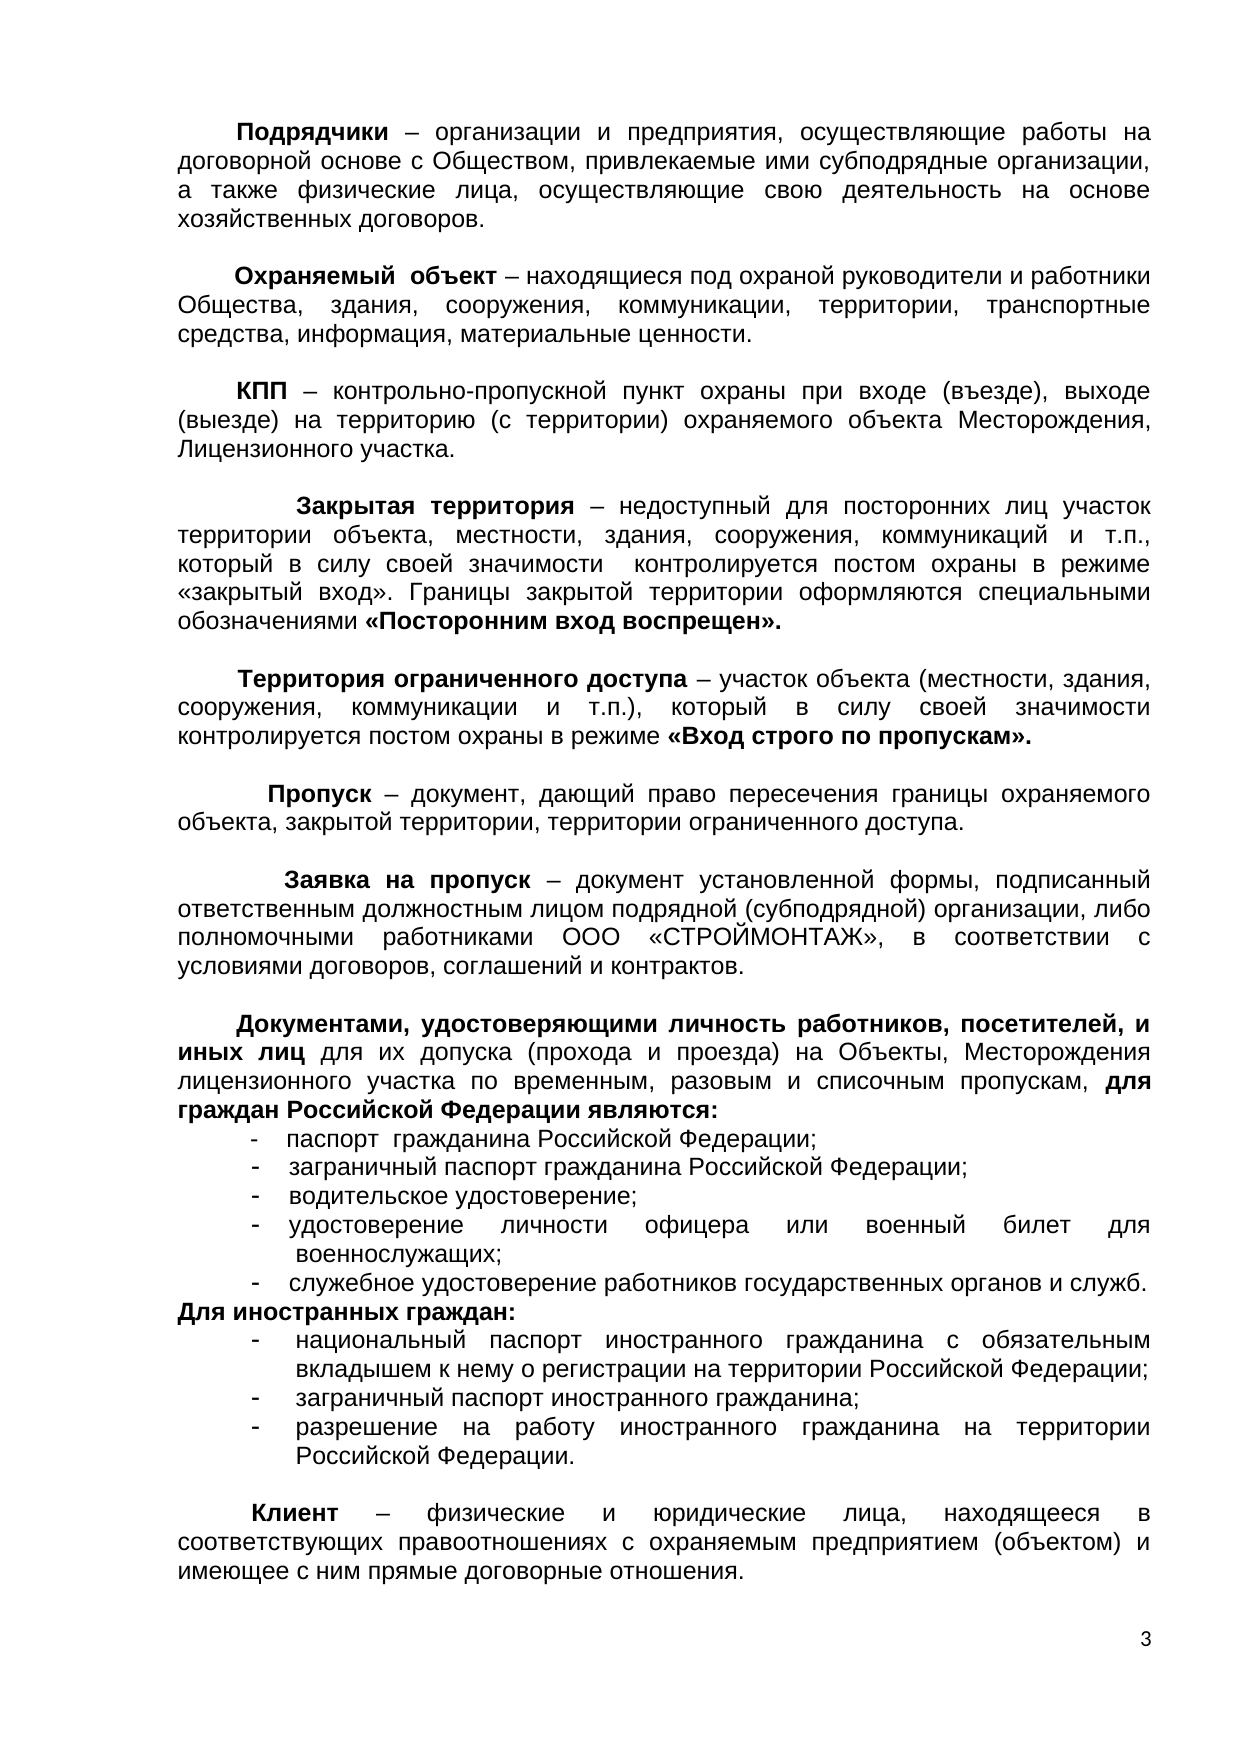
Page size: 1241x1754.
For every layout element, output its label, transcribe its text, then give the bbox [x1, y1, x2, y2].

list заграничный паспорт иностранного гражданина; [251, 1383, 1152, 1412]
list разрешение на работу иностранного гражданина на территории Российской Федерации. [251, 1412, 1152, 1469]
list водительское удостоверение; [251, 1181, 1152, 1210]
text Для иностранных граждан: [177, 1297, 1152, 1325]
text Подрядчики – организации и предприятия, осуществляющие работы на договорной основе с Обществом, привлекаемые ими субподрядные организации, а также физические лица, осуществляющие свою деятельность на основе хозяйственных договоров. [177, 117, 1152, 232]
text Документами, удостоверяющими личность работников, посетителей, и иных лиц для их допуска (прохода и проезда) на Объекты, Месторождения лицензионного участка по временным, разовым и списочным пропускам, для граждан Российской Федерации являются: [177, 1009, 1152, 1124]
list удостоверение личности офицера или военный билет для военнослужащих; [251, 1210, 1152, 1268]
text - паспорт гражданина Российской Федерации; [177, 1124, 1152, 1152]
text КПП – контрольно-пропускной пункт охраны при входе (въезде), выходе (выезде) на территорию (с территории) охраняемого объекта Месторождения, Лицензионного участка. [177, 376, 1152, 462]
text Пропуск – документ, дающий право пересечения границы охраняемого объекта, закрытой территории, территории ограниченного доступа. [177, 779, 1152, 836]
list служебное удостоверение работников государственных органов и служб. [251, 1268, 1152, 1297]
text Территория ограниченного доступа – участок объекта (местности, здания, сооружения, коммуникации и т.п.), который в силу своей значимости контролируется постом охраны в режиме «Вход строго по пропускам». [177, 664, 1152, 750]
text Охраняемый объект – находящиеся под охраной руководители и работники Общества, здания, сооружения, коммуникации, территории, транспортные средства, информация, материальные ценности. [177, 261, 1152, 347]
list национальный паспорт иностранного гражданина с обязательным вкладышем к нему о регистрации на территории Российской Федерации; [251, 1325, 1152, 1383]
list заграничный паспорт гражданина Российской Федерации; [251, 1152, 1152, 1181]
text Закрытая территория – недоступный для посторонних лиц участок территории объекта, местности, здания, сооружения, коммуникаций и т.п., который в силу своей значимости контролируется постом охраны в режиме «закрытый вход». Границы закрытой территории оформляются специальными обозначениями «Посторонним вход воспрещен». [177, 491, 1152, 635]
text Клиент – физические и юридические лица, находящееся в соответствующих правоотношениях с охраняемым предприятием (объектом) и имеющее с ним прямые договорные отношения. [177, 1498, 1152, 1584]
text Заявка на пропуск – документ установленной формы, подписанный ответственным должностным лицом подрядной (субподрядной) организации, либо полномочными работниками ООО «СТРОЙМОНТАЖ», в соответствии с условиями договоров, соглашений и контрактов. [177, 865, 1152, 980]
